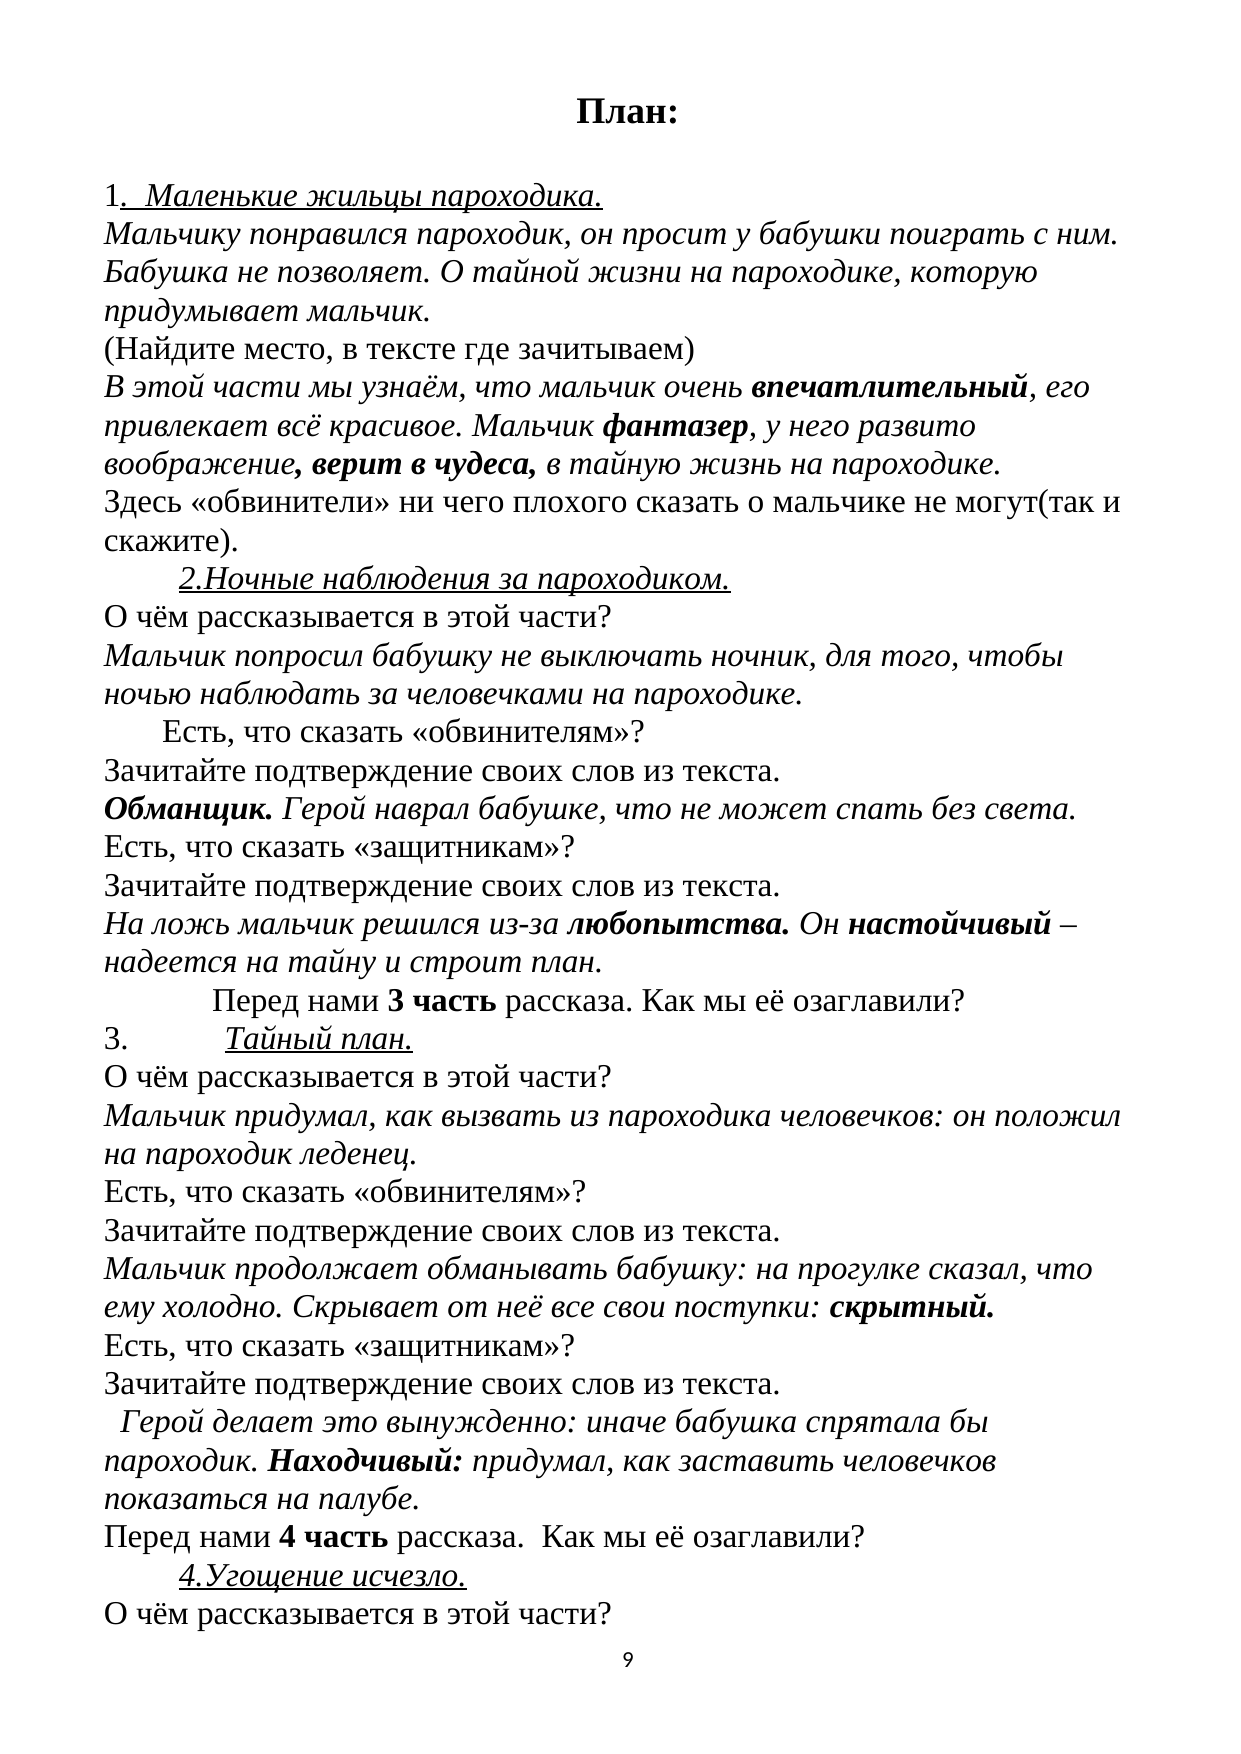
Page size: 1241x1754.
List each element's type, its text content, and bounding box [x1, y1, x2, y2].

text На ложь мальчик решился из-за любопытства. Он настойчивый – надеется на тайну и строит план. [103, 903, 1152, 980]
subtitle Тайный план. [103, 1018, 1152, 1057]
subtitle Перед нами 3 часть рассказа. Как мы её озаглавили? [103, 980, 1152, 1018]
subtitle Есть, что сказать «защитникам»? [103, 1325, 1152, 1363]
subtitle Перед нами 4 часть рассказа. Как мы её озаглавили? [103, 1517, 1152, 1555]
text План: [103, 89, 1152, 132]
subtitle Есть, что сказать «обвинителям»? [103, 1172, 1152, 1210]
subtitle О чём рассказывается в этой части? [103, 597, 1152, 635]
subtitle Мальчик продолжает обманывать бабушку: на прогулке сказал, что ему холодно. Скрывает от неё все свои поступки: скрытный. [103, 1248, 1152, 1325]
text Герой делает это вынужденно: иначе бабушка спрятала бы пароходик. Находчивый: придумал, как заставить человечков показаться на палубе. [103, 1402, 1152, 1517]
subtitle 2.Ночные наблюдения за пароходиком. [178, 558, 1152, 597]
text Мальчику понравился пароходик, он просит у бабушки поиграть с ним. Бабушка не позволяет. О тайной жизни на пароходике, которую придумывает мальчик. [103, 213, 1152, 328]
subtitle О чём рассказывается в этой части? [103, 1593, 1152, 1632]
subtitle О чём рассказывается в этой части? [103, 1057, 1152, 1095]
subtitle 1. Маленькие жильцы пароходика. [103, 175, 1152, 213]
text В этой части мы узнаём, что мальчик очень впечатлительный, его привлекает всё красивое. Мальчик фантазер, у него развито воображение, верит в чудеса, в тайную жизнь на пароходике. [103, 367, 1152, 482]
subtitle Зачитайте подтверждение своих слов из текста. [103, 750, 1152, 788]
text Обманщик. Герой наврал бабушке, что не может спать без света. [103, 788, 1152, 827]
text (Найдите место, в тексте где зачитываем) [103, 328, 1152, 367]
subtitle Есть, что сказать «обвинителям»? [103, 712, 1152, 750]
subtitle 4.Угощение исчезло. [178, 1555, 1152, 1593]
subtitle Зачитайте подтверждение своих слов из текста. [103, 1210, 1152, 1248]
subtitle Мальчик придумал, как вызвать из пароходика человечков: он положил на пароходик леденец. [103, 1095, 1152, 1172]
text Мальчик попросил бабушку не выключать ночник, для того, чтобы ночью наблюдать за человечками на пароходике. [103, 635, 1152, 712]
subtitle Есть, что сказать «защитникам»? [103, 827, 1152, 865]
subtitle Зачитайте подтверждение своих слов из текста. [103, 865, 1152, 903]
text Здесь «обвинители» ни чего плохого сказать о мальчике не могут(так и скажите). [103, 482, 1152, 558]
subtitle Зачитайте подтверждение своих слов из текста. [103, 1363, 1152, 1402]
